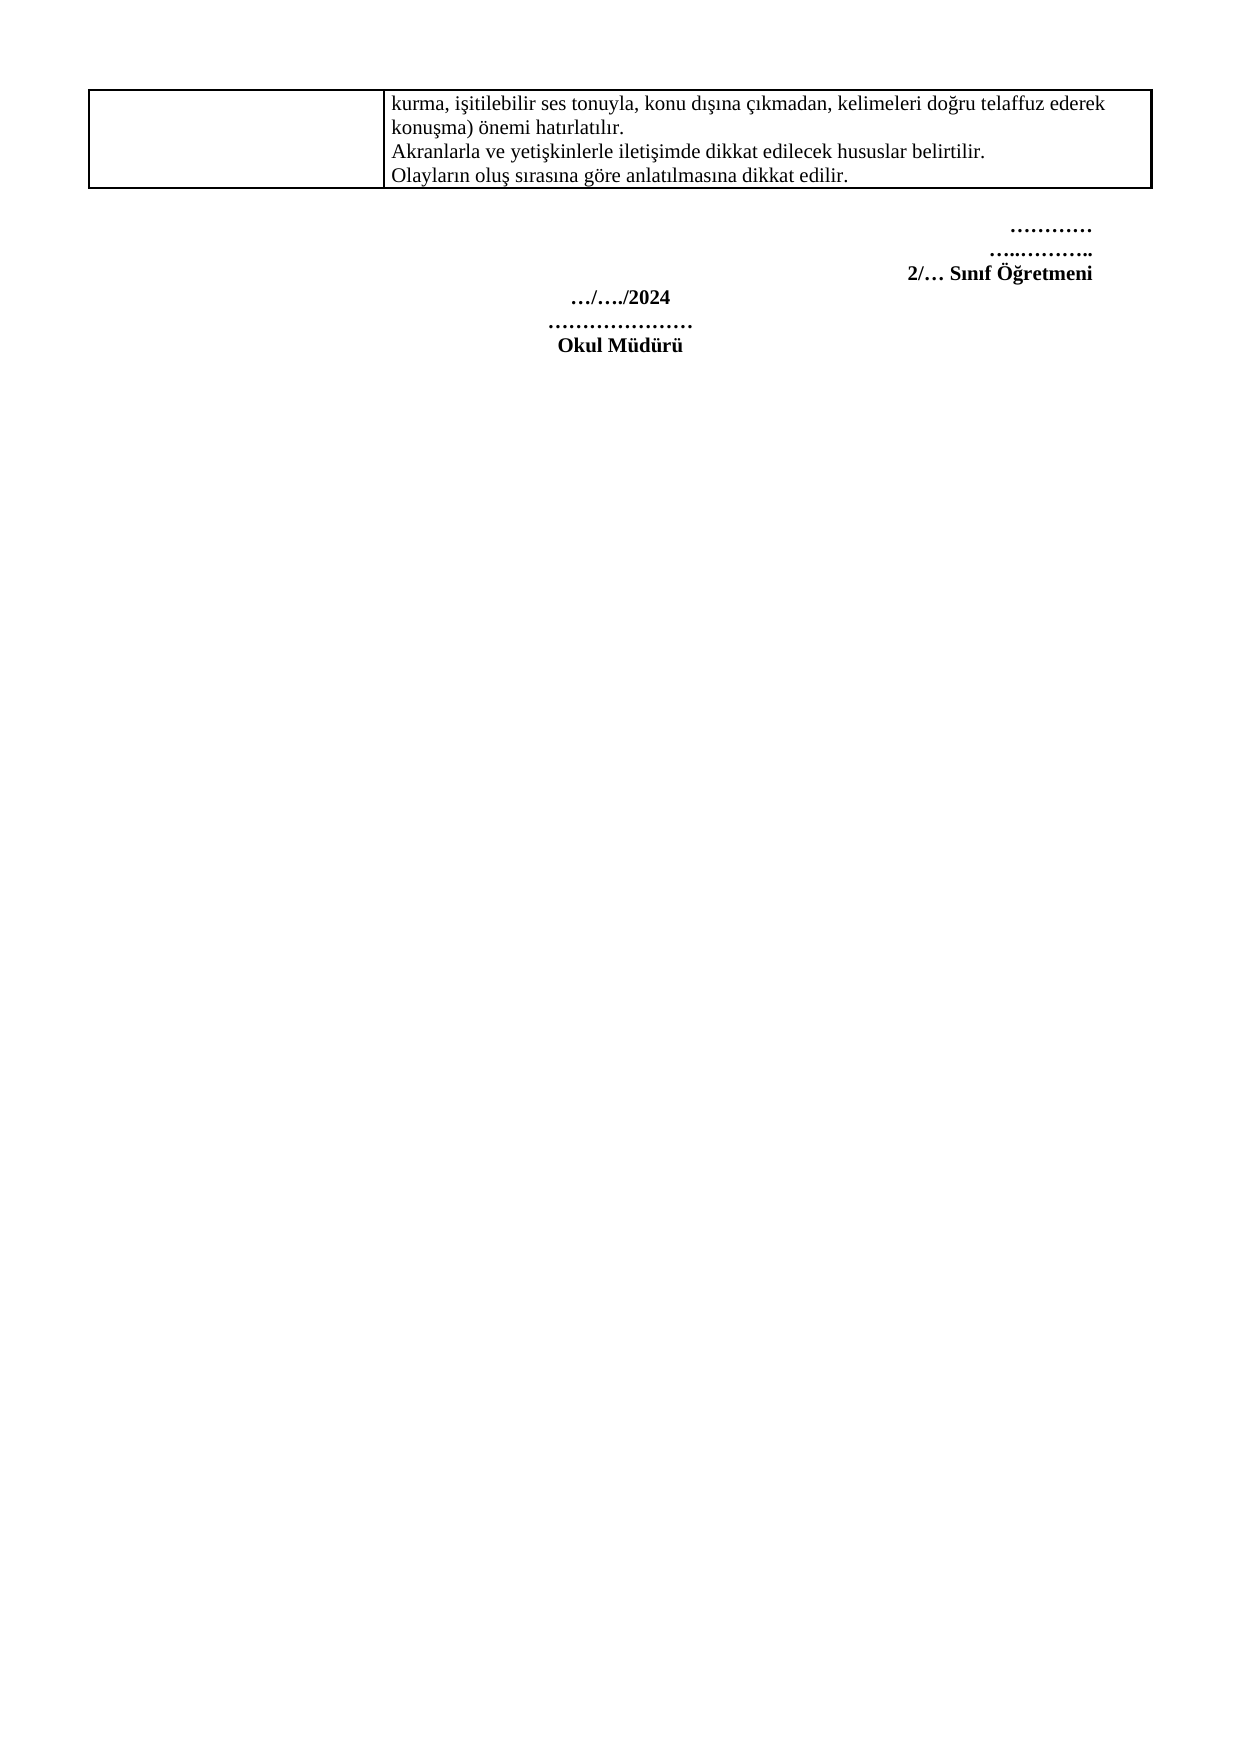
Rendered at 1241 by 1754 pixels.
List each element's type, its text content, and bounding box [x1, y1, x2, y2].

text …/…./2024 [148, 285, 1092, 309]
text 2/… Sınıf Öğretmeni [148, 261, 1092, 285]
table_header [90, 91, 383, 187]
text ……………..……….. [148, 213, 1092, 261]
text Okul Müdürü [148, 333, 1092, 357]
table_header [385, 91, 1150, 187]
text ………………… [148, 309, 1092, 333]
